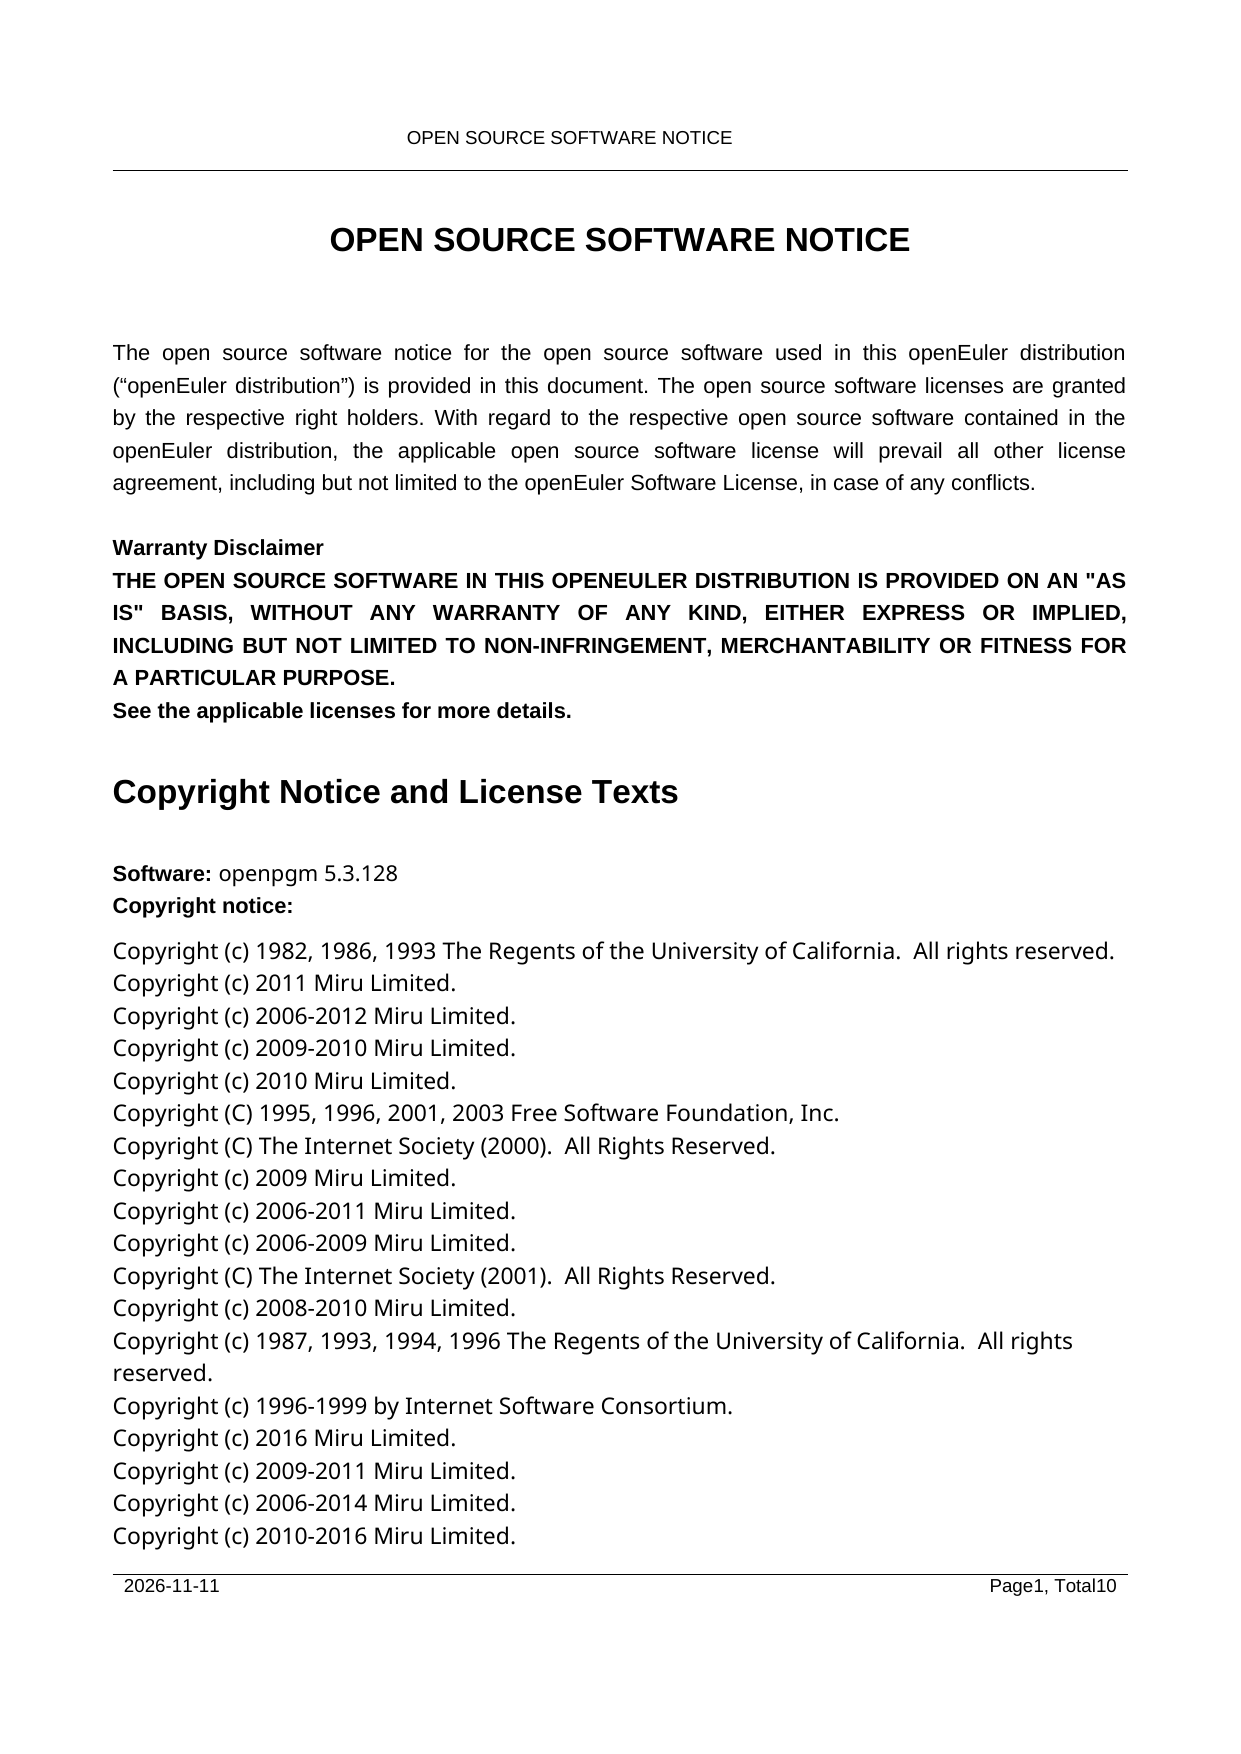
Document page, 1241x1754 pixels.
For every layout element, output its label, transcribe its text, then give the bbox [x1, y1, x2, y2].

text OPEN SOURCE SOFTWARE NOTICE [112, 206, 1128, 271]
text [112, 934, 1128, 1551]
text Warranty Disclaimer [112, 531, 1128, 564]
text Copyright Notice and License Texts [112, 759, 1128, 824]
title Software: openpgm 5.3.128 [112, 856, 1128, 889]
text THE OPEN SOURCE SOFTWARE IN THIS OPENEULER DISTRIBUTION IS PROVIDED ON AN "AS IS" BASIS, WITHOUT ANY WARRANTY OF ANY KIND, EITHER EXPRESS OR IMPLIED, INCLUDING BUT NOT LIMITED TO NON-INFRINGEMENT, MERCHANTABILITY OR FITNESS FOR A PARTICULAR PURPOSE. See the applicable licenses for more details. [112, 564, 1128, 726]
text Copyright notice: [112, 889, 1128, 921]
text The open source software notice for the open source software used in this openEuler distribution (“openEuler distribution”) is provided in this document. The open source software licenses are granted by the respective right holders. With regard to the respective open source software contained in the openEuler distribution, the applicable open source software license will prevail all other license agreement, including but not limited to the openEuler Software License, in case of any conflicts. [112, 336, 1128, 499]
